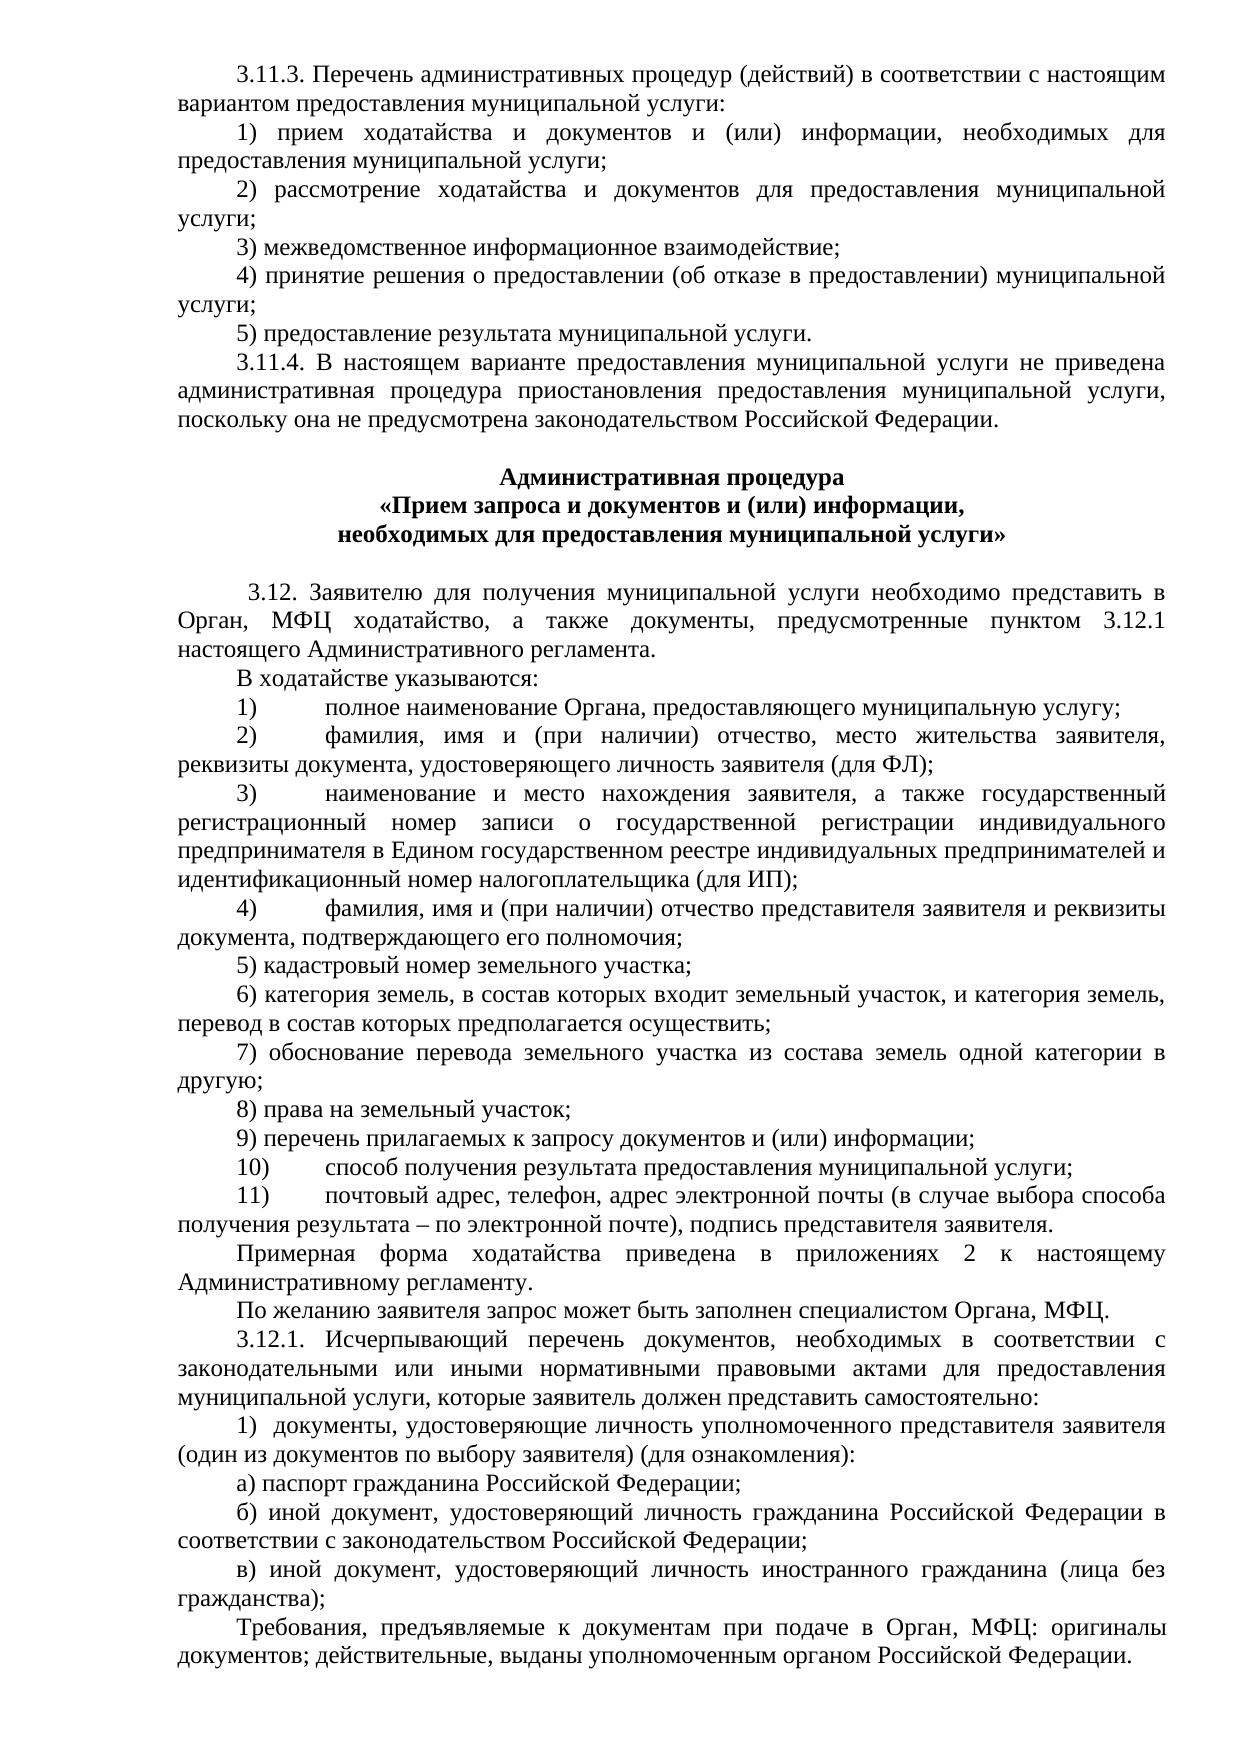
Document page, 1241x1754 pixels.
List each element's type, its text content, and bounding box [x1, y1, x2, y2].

text 5) кадастровый номер земельного участка; [177, 950, 1167, 979]
text 3.11.4. В настоящем варианте предоставления муниципальной услуги не приведена административная процедура приостановления предоставления муниципальной услуги, поскольку она не предусмотрена законодательством Российской Федерации. [177, 347, 1167, 433]
text 3.11.3. Перечень административных процедур (действий) в соответствии с настоящим вариантом предоставления муниципальной услуги: [177, 59, 1167, 117]
text необходимых для предоставления муниципальной услуги» [177, 519, 1167, 548]
text «Прием запроса и документов и (или) информации, [177, 490, 1167, 519]
text Требования, предъявляемые к документам при подаче в Орган, МФЦ: оригиналы документов; действительные, выданы уполномоченным органом Российской Федерации. [177, 1612, 1167, 1669]
text 10) способ получения результата предоставления муниципальной услуги; [177, 1152, 1167, 1180]
text 7) обоснование перевода земельного участка из состава земель одной категории в другую; [177, 1037, 1167, 1094]
text 1) полное наименование Органа, предоставляющего муниципальную услугу; [177, 692, 1167, 720]
text 4) фамилия, имя и (при наличии) отчество представителя заявителя и реквизиты документа, подтверждающего его полномочия; [177, 893, 1167, 950]
text По желанию заявителя запрос может быть заполнен специалистом Органа, МФЦ. [177, 1295, 1167, 1324]
text 1) прием ходатайства и документов и (или) информации, необходимых для предоставления муниципальной услуги; [177, 117, 1167, 174]
text 3.12.1. Исчерпывающий перечень документов, необходимых в соответствии с законодательными или иными нормативными правовыми актами для предоставления муниципальной услуги, которые заявитель должен представить самостоятельно: [177, 1324, 1167, 1410]
text 2) фамилия, имя и (при наличии) отчество, место жительства заявителя, реквизиты документа, удостоверяющего личность заявителя (для ФЛ); [177, 720, 1167, 778]
text 3) наименование и место нахождения заявителя, а также государственный регистрационный номер записи о государственной регистрации индивидуального предпринимателя в Едином государственном реестре индивидуальных предпринимателей и идентификационный номер налогоплательщика (для ИП); [177, 778, 1167, 893]
text 6) категория земель, в состав которых входит земельный участок, и категория земель, перевод в состав которых предполагается осуществить; [177, 979, 1167, 1037]
text Примерная форма ходатайства приведена в приложениях 2 к настоящему Административному регламенту. [177, 1238, 1167, 1295]
text 2) рассмотрение ходатайства и документов для предоставления муниципальной услуги; [177, 174, 1167, 232]
text 4) принятие решения о предоставлении (об отказе в предоставлении) муниципальной услуги; [177, 260, 1167, 318]
text Административная процедура [177, 462, 1167, 490]
text 11) почтовый адрес, телефон, адрес электронной почты (в случае выбора способа получения результата – по электронной почте), подпись представителя заявителя. [177, 1180, 1167, 1238]
text б) иной документ, удостоверяющий личность гражданина Российской Федерации в соответствии с законодательством Российской Федерации; [177, 1497, 1167, 1554]
text в) иной документ, удостоверяющий личность иностранного гражданина (лица без гражданства); [177, 1554, 1167, 1612]
text а) паспорт гражданина Российской Федерации; [177, 1468, 1167, 1497]
text 1) документы, удостоверяющие личность уполномоченного представителя заявителя (один из документов по выбору заявителя) (для ознакомления): [177, 1410, 1167, 1468]
text 3) межведомственное информационное взаимодействие; [177, 232, 1167, 260]
text В ходатайстве указываются: [177, 663, 1167, 692]
text 5) предоставление результата муниципальной услуги. [177, 318, 1167, 347]
text 9) перечень прилагаемых к запросу документов и (или) информации; [177, 1123, 1167, 1152]
text 8) права на земельный участок; [177, 1094, 1167, 1123]
text 3.12. Заявителю для получения муниципальной услуги необходимо представить в Орган, МФЦ ходатайство, а также документы, предусмотренные пунктом 3.12.1 настоящего Административного регламента. [177, 577, 1167, 663]
